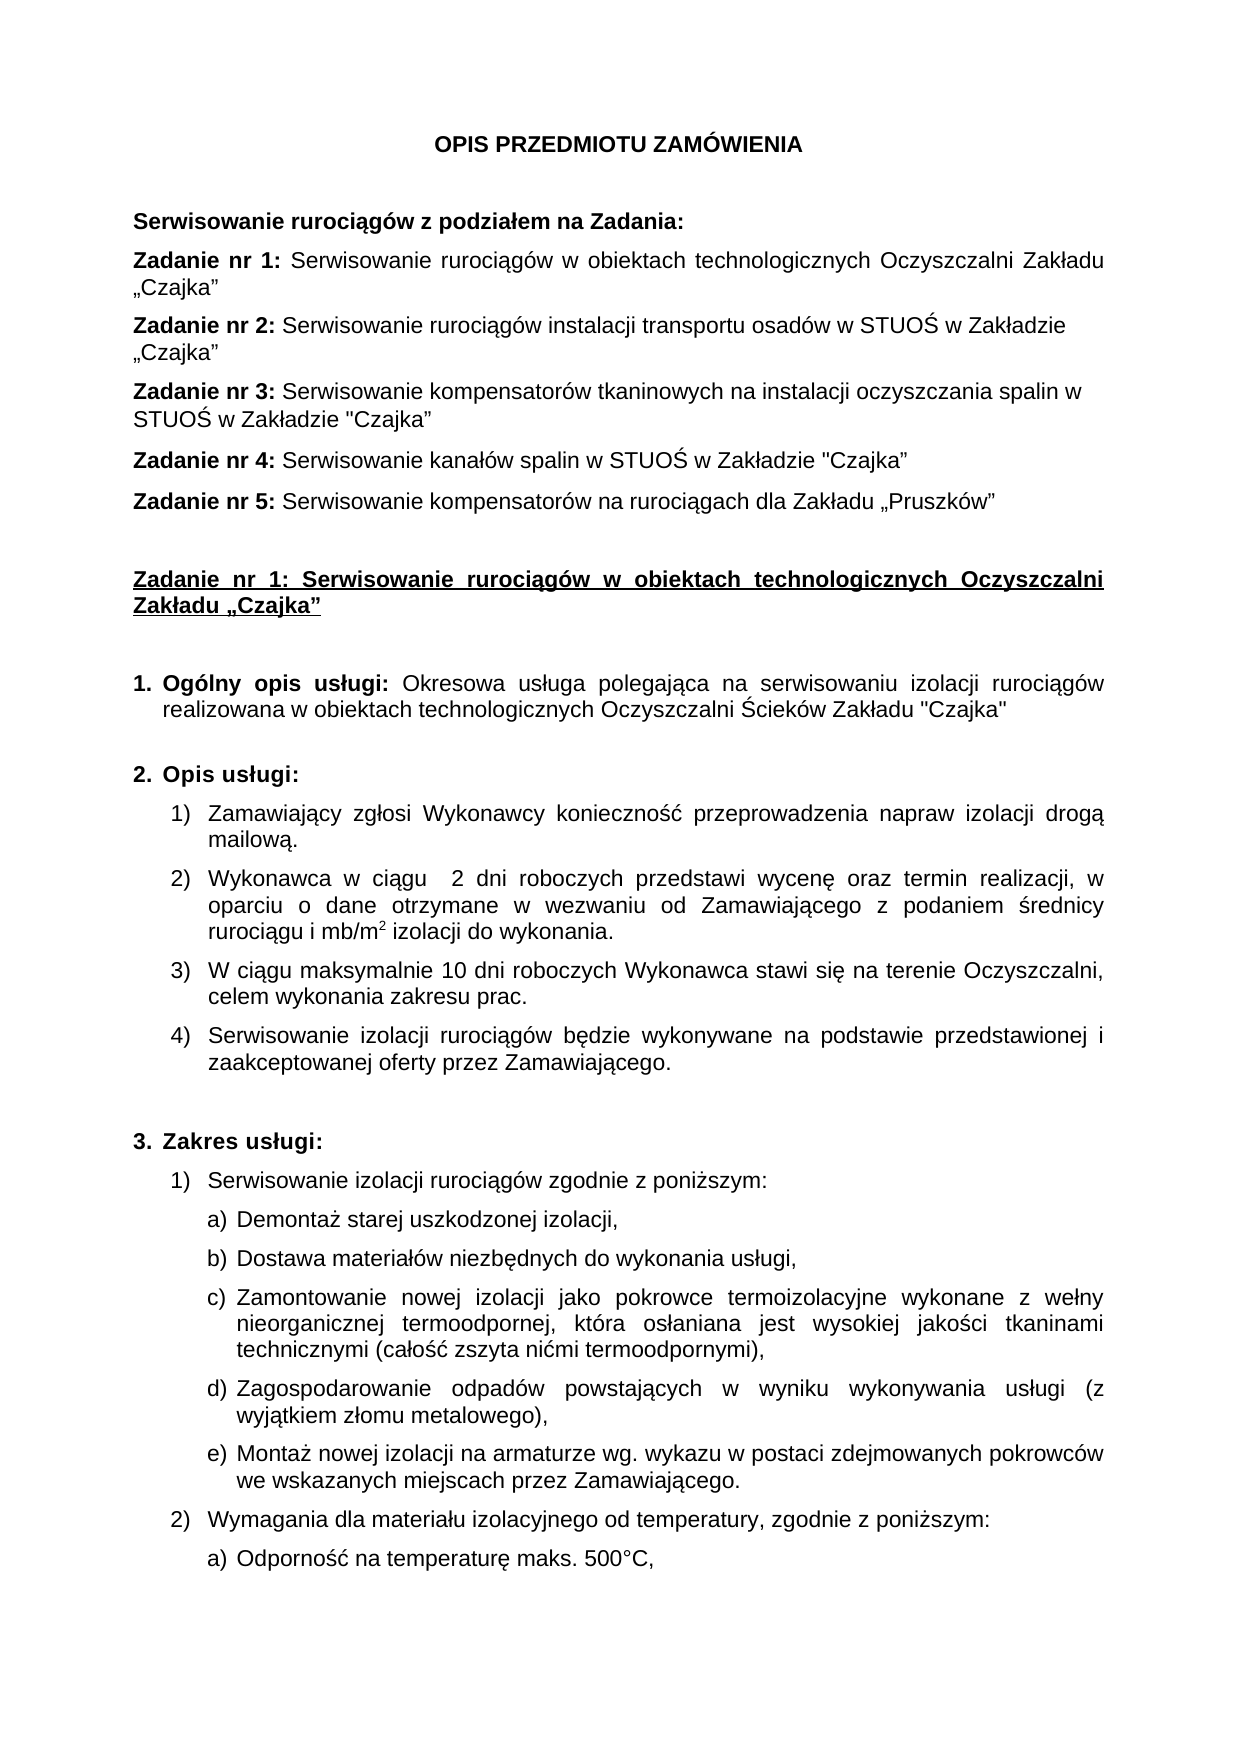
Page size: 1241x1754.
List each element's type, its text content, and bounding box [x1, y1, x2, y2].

text Zadanie nr 5: Serwisowanie kompensatorów na rurociągach dla Zakładu „Pruszków” [133, 488, 1104, 514]
list Ogólny opis usługi: Okresowa usługa polegająca na serwisowaniu izolacji rurociągów realizowana w obiektach technologicznych Oczyszczalni Ścieków Zakładu "Czajka" [133, 670, 1104, 722]
list Demontaż starej uszkodzonej izolacji, [207, 1206, 1104, 1232]
text Zadanie nr 1: Serwisowanie rurociągów w obiektach technologicznych Oczyszczalni Zakładu „Czajka” [133, 590, 1104, 618]
list Zamawiający zgłosi Wykonawcy konieczność przeprowadzenia napraw izolacji drogą mailową. [170, 800, 1104, 853]
list Dostawa materiałów niezbędnych do wykonania usługi, [207, 1245, 1104, 1271]
list Wykonawca w ciągu 2 dni roboczych przedstawi wycenę oraz termin realizacji, w oparciu o dane otrzymane w wezwaniu od Zamawiającego z podaniem średnicy rurociągu i mb/m2 izolacji do wykonania. [170, 865, 1104, 944]
list Zagospodarowanie odpadów powstających w wyniku wykonywania usługi (z wyjątkiem złomu metalowego), [207, 1375, 1104, 1428]
text Zadanie nr 4: Serwisowanie kanałów spalin w STUOŚ w Zakładzie "Czajka” [133, 447, 1104, 473]
list Montaż nowej izolacji na armaturze wg. wykazu w postaci zdejmowanych pokrowców we wskazanych miejscach przez Zamawiającego. [207, 1440, 1104, 1493]
text Zadanie nr 3: Serwisowanie kompensatorów tkaninowych na instalacji oczyszczania spalin w STUOŚ w Zakładzie "Czajka” [133, 378, 1104, 432]
list Zamontowanie nowej izolacji jako pokrowce termoizolacyjne wykonane z wełny nieorganicznej termoodpornej, która osłaniana jest wysokiej jakości tkaninami technicznymi (całość zszyta nićmi termoodpornymi), [207, 1284, 1104, 1363]
list Zakres usługi: [133, 1128, 1104, 1154]
text Zadanie nr 1: Serwisowanie rurociągów w obiektach technologicznych Oczyszczalni Zakładu „Czajka” [133, 247, 1104, 300]
text Zadanie nr 2: Serwisowanie rurociągów instalacji transportu osadów w STUOŚ w Zakładzie „Czajka” [133, 312, 1104, 365]
text OPIS PRZEDMIOTU ZAMÓWIENIA [133, 131, 1104, 157]
text Serwisowanie rurociągów z podziałem na Zadania: [133, 208, 1104, 235]
list Serwisowanie izolacji rurociągów zgodnie z poniższym: [170, 1167, 1104, 1193]
list Serwisowanie izolacji rurociągów będzie wykonywane na podstawie przedstawionej i zaakceptowanej oferty przez Zamawiającego. [170, 1022, 1104, 1075]
list Wymagania dla materiału izolacyjnego od temperatury, zgodnie z poniższym: [170, 1506, 1104, 1532]
list Opis usługi: [133, 761, 1104, 788]
text Zadanie nr 1: Serwisowanie rurociągów w obiektach technologicznych Oczyszczalni Zakładu „Czajka” [133, 566, 1104, 588]
list Odporność na temperaturę maks. 500°C, [207, 1544, 1104, 1571]
list W ciągu maksymalnie 10 dni roboczych Wykonawca stawi się na terenie Oczyszczalni, celem wykonania zakresu prac. [170, 957, 1104, 1009]
